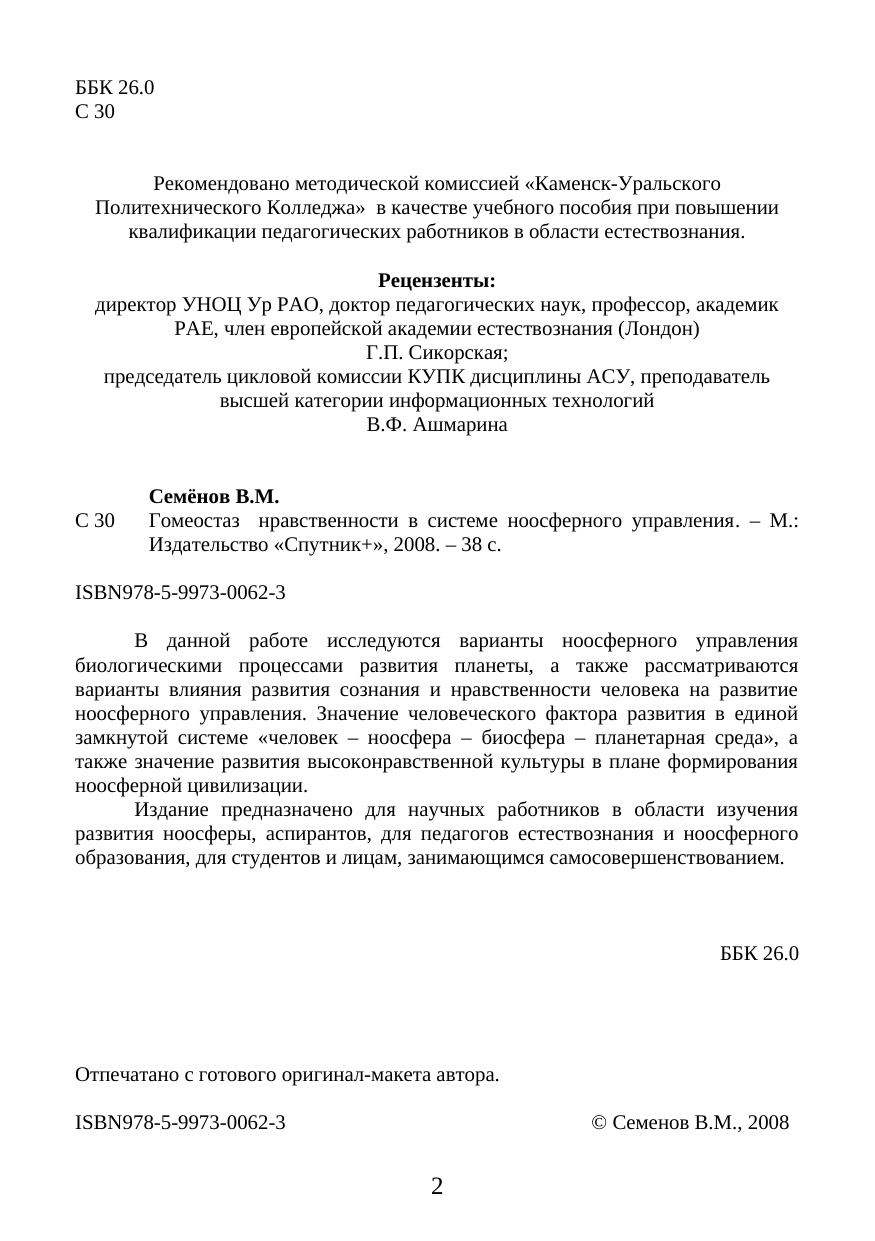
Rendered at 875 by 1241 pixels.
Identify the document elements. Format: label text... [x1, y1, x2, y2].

text председатель цикловой комиссии КУПК дисциплины АСУ, преподаватель высшей категории информационных технологий [75, 364, 799, 412]
text Рекомендовано методической комиссией «Каменск-Уральского Политехнического Колледжа» в качестве учебного пособия при повышении квалификации педагогических работников в области естествознания. [75, 171, 799, 243]
text Семёнов В.М. [75, 484, 799, 508]
text В.Ф. Ашмарина [75, 412, 799, 436]
text С 30 Гомеостаз нравственности в системе ноосферного управления. – М.: Издательство «Спутник+», 2008. – 38 с. [75, 508, 799, 556]
text Отпечатано с готового оригинал-макета автора. [75, 1062, 799, 1086]
text ББК 26.0 [75, 941, 799, 965]
text Издание предназначено для научных работников в области изучения развития ноосферы, аспирантов, для педагогов естествознания и ноосферного образования, для студентов и лицам, занимающимся самосовершенствованием. [75, 797, 799, 869]
text директор УНОЦ Ур РАО, доктор педагогических наук, профессор, академик РАЕ, член европейской академии естествознания (Лондон) [75, 292, 799, 340]
text ББК 26.0 [75, 75, 799, 99]
text ISBN978-5-9973-0062-3 [75, 580, 799, 604]
text Г.П. Сикорская; [75, 340, 799, 364]
text В данной работе исследуются варианты ноосферного управления биологическими процессами развития планеты, а также рассматриваются варианты влияния развития сознания и нравственности человека на развитие ноосферного управления. Значение человеческого фактора развития в единой замкнутой системе «человек – ноосфера – биосфера – планетарная среда», а также значение развития высоконравственной культуры в плане формирования ноосферной цивилизации. [75, 628, 799, 797]
text ISBN978-5-9973-0062-3 © Семенов В.М., 2008 [75, 1110, 799, 1134]
text Рецензенты: [75, 267, 799, 292]
text С 30 [75, 99, 799, 123]
